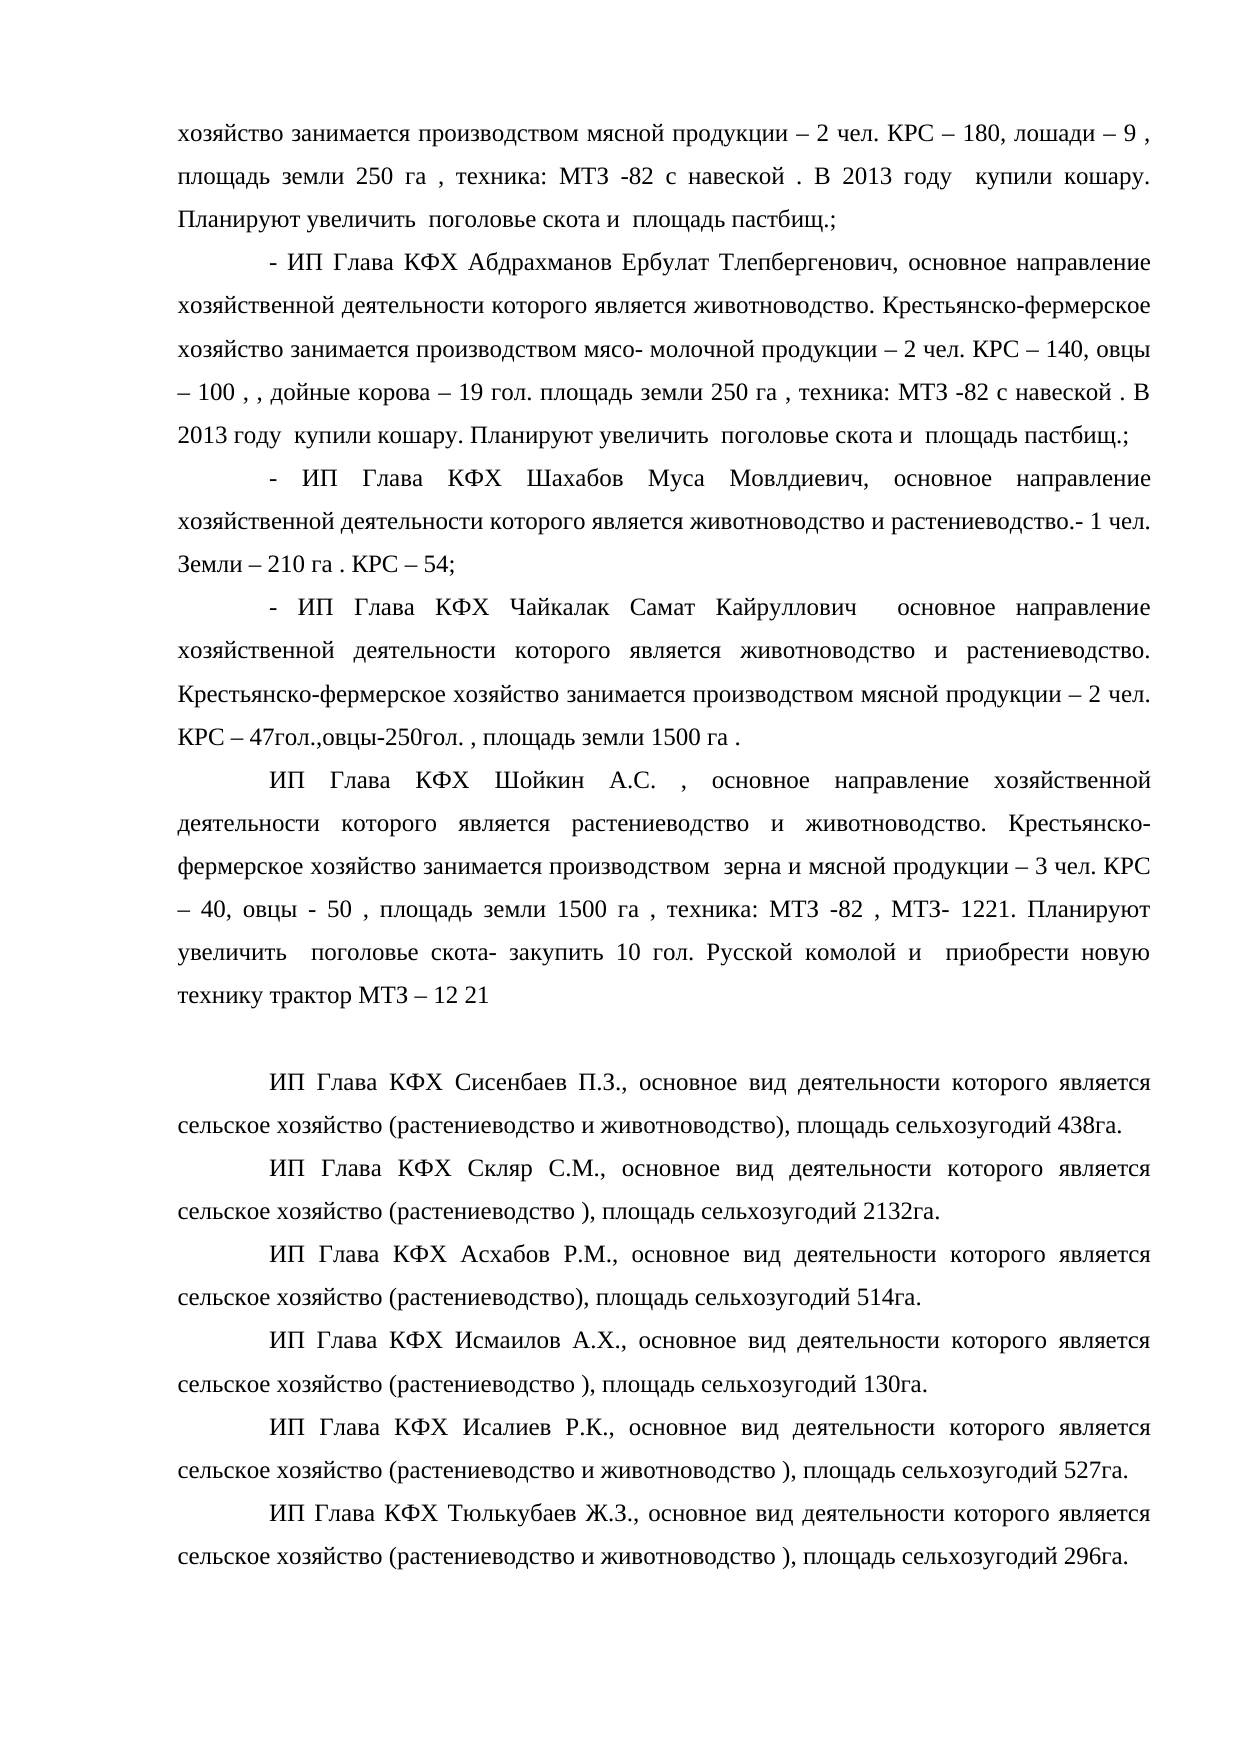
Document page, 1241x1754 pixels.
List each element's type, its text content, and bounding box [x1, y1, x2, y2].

text ИП Глава КФХ Асхабов Р.М., основное вид деятельности которого является сельское хозяйство (растениеводство), площадь сельхозугодий 514га. [177, 1239, 1152, 1311]
text ИП Глава КФХ Исмаилов А.Х., основное вид деятельности которого является сельское хозяйство (растениеводство ), площадь сельхозугодий 130га. [177, 1326, 1152, 1397]
text - ИП Глава КФХ Шахабов Муса Мовлдиевич, основное направление хозяйственной деятельности которого является животноводство и растениеводство.- 1 чел. Земли – 210 га . КРС – 54; [177, 463, 1152, 578]
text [177, 118, 1152, 233]
text ИП Глава КФХ Тюлькубаев Ж.З., основное вид деятельности которого является сельское хозяйство (растениеводство и животноводство ), площадь сельхозугодий 296га. [177, 1498, 1152, 1570]
text ИП Глава КФХ Сисенбаев П.З., основное вид деятельности которого является сельское хозяйство (растениеводство и животноводство), площадь сельхозугодий 438га. [177, 1067, 1152, 1139]
text ИП Глава КФХ Скляр С.М., основное вид деятельности которого является сельское хозяйство (растениеводство ), площадь сельхозугодий 2132га. [177, 1153, 1152, 1225]
text - ИП Глава КФХ Абдрахманов Ербулат Тлепбергенович, основное направление хозяйственной деятельности которого является животноводство. Крестьянско-фермерское хозяйство занимается производством мясо- молочной продукции – 2 чел. КРС – 140, овцы – 100 , , дойные корова – 19 гол. площадь земли 250 га , техника: МТЗ -82 с навеской . В 2013 году купили кошару. Планируют увеличить поголовье скота и площадь пастбищ.; [177, 247, 1152, 449]
text ИП Глава КФХ Шойкин А.С. , основное направление хозяйственной деятельности которого является растениеводство и животноводство. Крестьянско-фермерское хозяйство занимается производством зерна и мясной продукции – 3 чел. КРС – 40, овцы - 50 , площадь земли 1500 га , техника: МТЗ -82 , МТЗ- 1221. Планируют увеличить поголовье скота- закупить 10 гол. Русской комолой и приобрести новую технику трактор МТЗ – 12 21 [177, 765, 1152, 1009]
text - ИП Глава КФХ Чайкалак Самат Кайруллович основное направление хозяйственной деятельности которого является животноводство и растениеводство. Крестьянско-фермерское хозяйство занимается производством мясной продукции – 2 чел. КРС – 47гол.,овцы-250гол. , площадь земли 1500 га . [177, 592, 1152, 751]
text ИП Глава КФХ Исалиев Р.К., основное вид деятельности которого является сельское хозяйство (растениеводство и животноводство ), площадь сельхозугодий 527га. [177, 1412, 1152, 1484]
